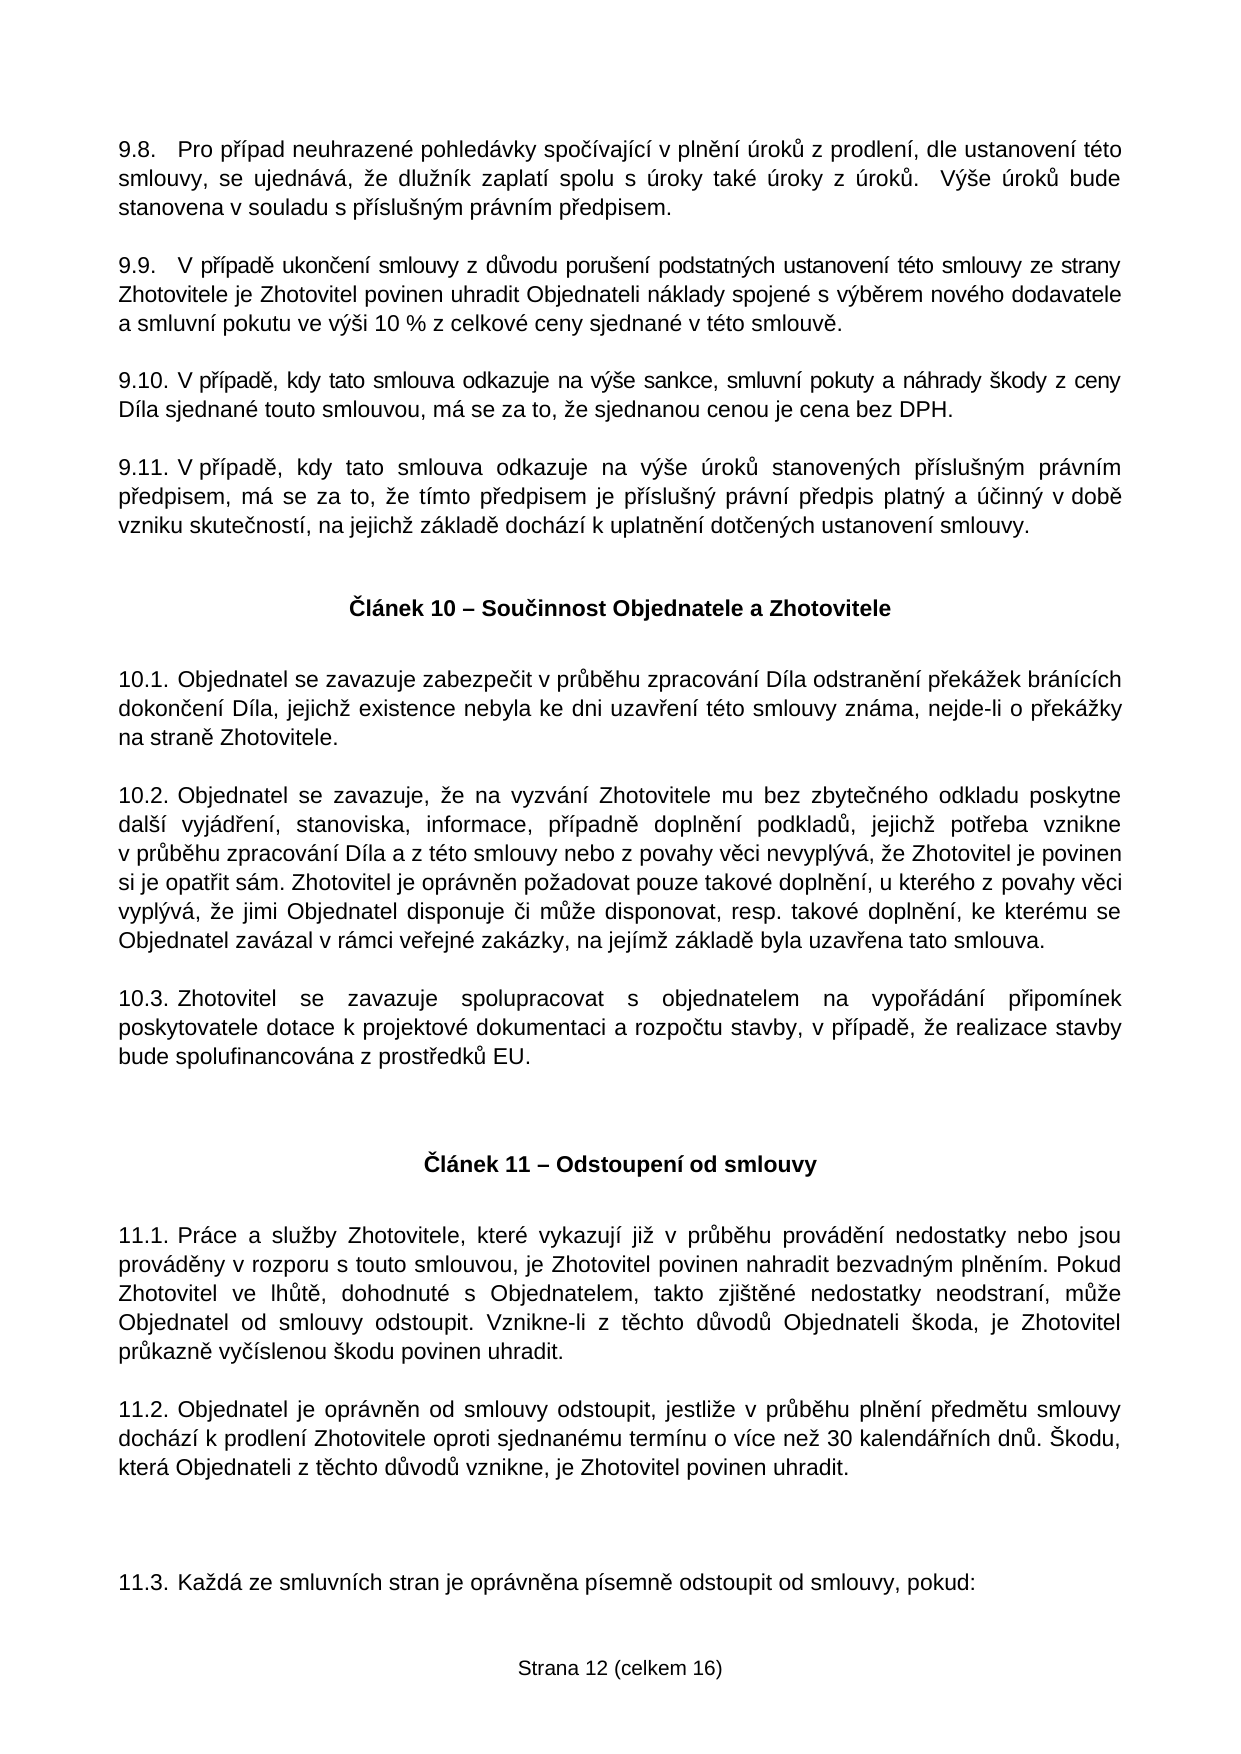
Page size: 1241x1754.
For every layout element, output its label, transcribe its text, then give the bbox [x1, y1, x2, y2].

list V případě ukončení smlouvy z důvodu porušení podstatných ustanovení této smlouvy ze strany Zhotovitele je Zhotovitel povinen uhradit Objednateli náklady spojené s výběrem nového dodavatele a smluvní pokutu ve výši 10 % z celkové ceny sjednané v této smlouvě. [118, 252, 1122, 336]
list Objednatel se zavazuje, že na vyzvání Zhotovitele mu bez zbytečného odkladu poskytne další vyjádření, stanoviska, informace, případně doplnění podkladů, jejichž potřeba vznikne v průběhu zpracování Díla a z této smlouvy nebo z povahy věci nevyplývá, že Zhotovitel je povinen si je opatřit sám. Zhotovitel je oprávněn požadovat pouze takové doplnění, u kterého z povahy věci vyplývá, že jimi Objednatel disponuje či může disponovat, resp. takové doplnění, ke kterému se Objednatel zavázal v rámci veřejné zakázky, na jejímž základě byla uzavřena tato smlouva. [118, 782, 1122, 953]
list Práce a služby Zhotovitele, které vykazují již v průběhu provádění nedostatky nebo jsou prováděny v rozporu s touto smlouvou, je Zhotovitel povinen nahradit bezvadným plněním. Pokud Zhotovitel ve lhůtě, dohodnuté s Objednatelem, takto zjištěné nedostatky neodstraní, může Objednatel od smlouvy odstoupit. Vznikne-li z těchto důvodů Objednateli škoda, je Zhotovitel průkazně vyčíslenou škodu povinen uhradit. [118, 1222, 1122, 1365]
list Pro případ neuhrazené pohledávky spočívající v plnění úroků z prodlení, dle ustanovení této smlouvy, se ujednává, že dlužník zaplatí spolu s úroky také úroky z úroků. Výše úroků bude stanovena v souladu s příslušným právním předpisem. [118, 136, 1122, 220]
list Každá ze smluvních stran je oprávněna písemně odstoupit od smlouvy, pokud: [118, 1569, 1122, 1596]
list V případě, kdy tato smlouva odkazuje na výše úroků stanovených příslušným právním předpisem, má se za to, že tímto předpisem je příslušný právní předpis platný a účinný v době vzniku skutečností, na jejichž základě dochází k uplatnění dotčených ustanovení smlouvy. [118, 454, 1122, 538]
text Článek 11 – Odstoupení od smlouvy [118, 1151, 1122, 1177]
list V případě, kdy tato smlouva odkazuje na výše sankce, smluvní pokuty a náhrady škody z ceny Díla sjednané touto smlouvou, má se za to, že sjednanou cenou je cena bez DPH. [118, 367, 1122, 423]
list Zhotovitel se zavazuje spolupracovat s objednatelem na vypořádání připomínek poskytovatele dotace k projektové dokumentaci a rozpočtu stavby, v případě, že realizace stavby bude spolufinancována z prostředků EU. [118, 985, 1122, 1069]
text Článek 10 – Součinnost Objednatele a Zhotovitele [118, 595, 1122, 621]
list Objednatel se zavazuje zabezpečit v průběhu zpracování Díla odstranění překážek bránících dokončení Díla, jejichž existence nebyla ke dni uzavření této smlouvy známa, nejde-li o překážky na straně Zhotovitele. [118, 666, 1122, 751]
list Objednatel je oprávněn od smlouvy odstoupit, jestliže v průběhu plnění předmětu smlouvy dochází k prodlení Zhotovitele oproti sjednanému termínu o více než 30 kalendářních dnů. Škodu, která Objednateli z těchto důvodů vznikne, je Zhotovitel povinen uhradit. [118, 1396, 1122, 1481]
